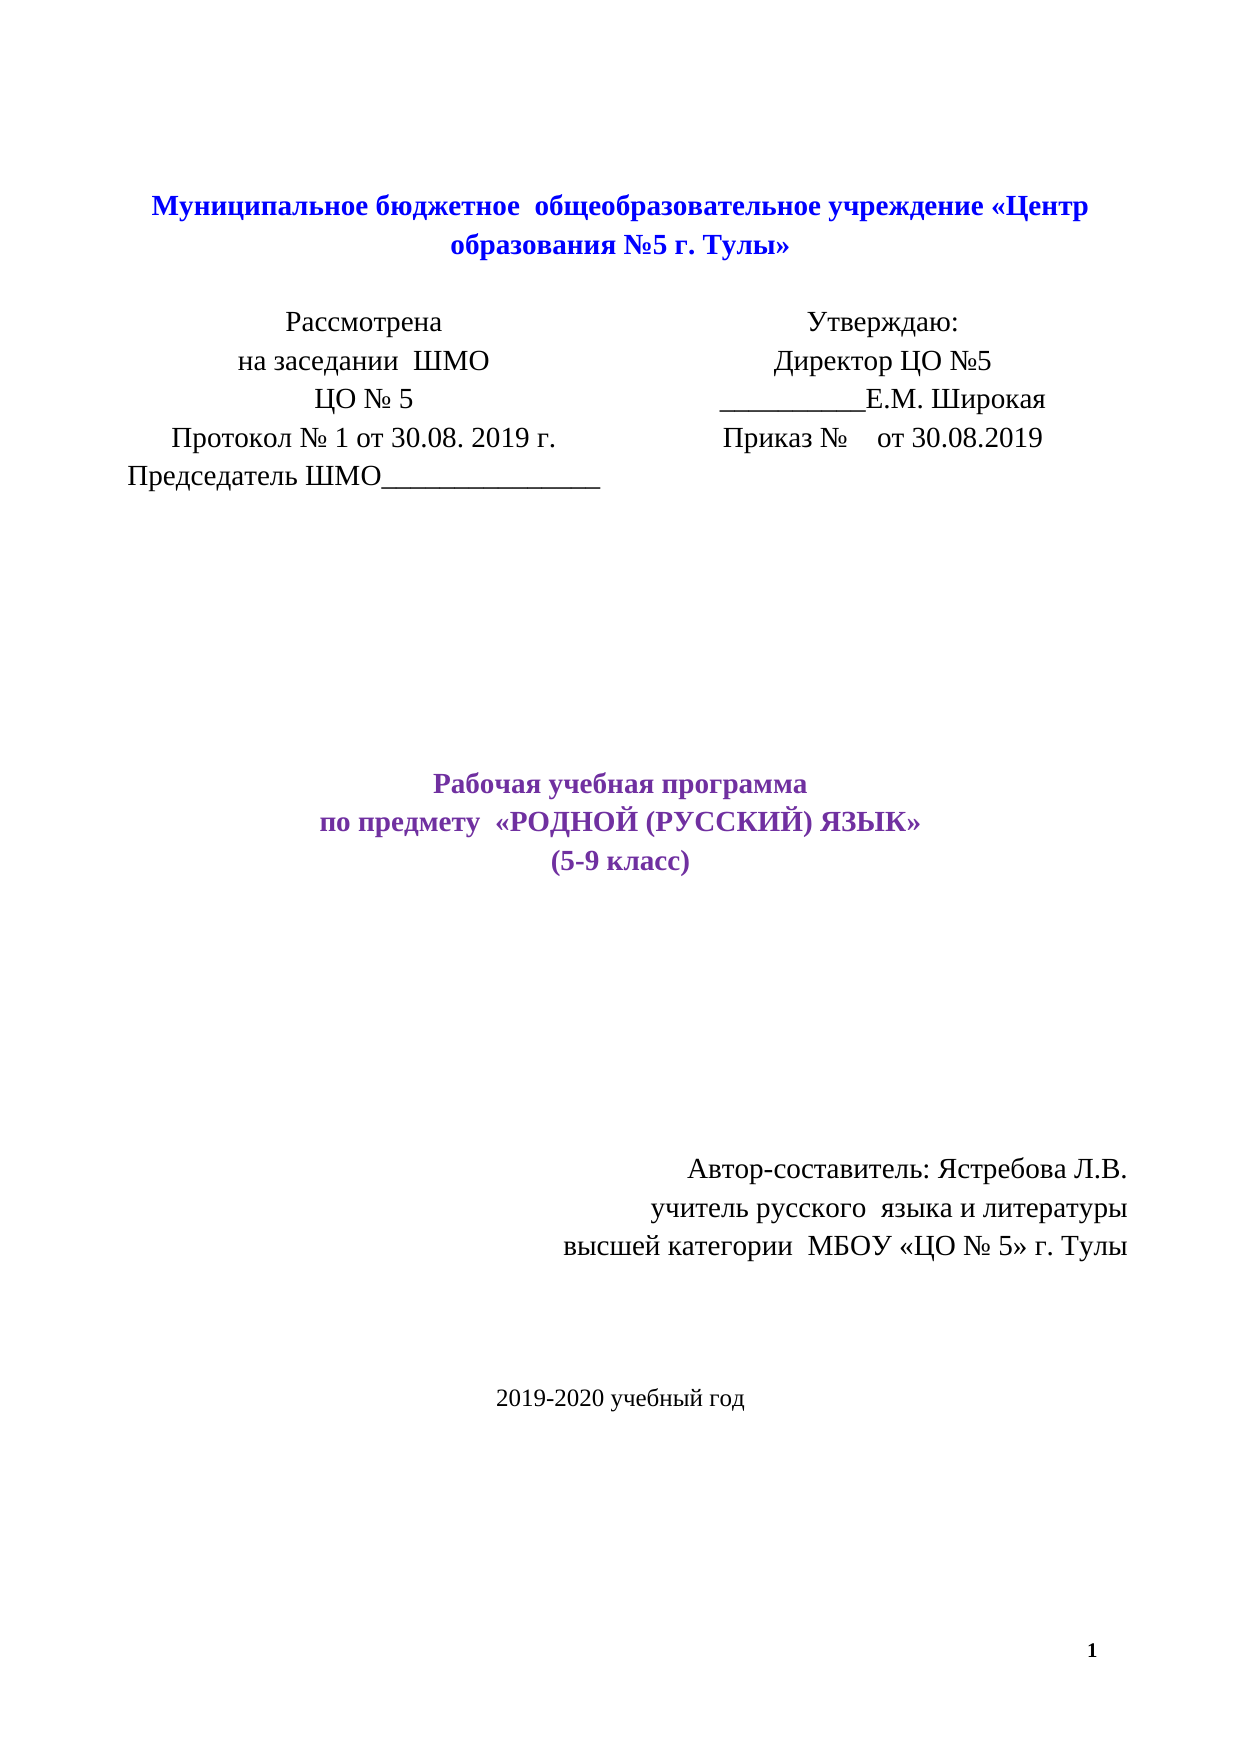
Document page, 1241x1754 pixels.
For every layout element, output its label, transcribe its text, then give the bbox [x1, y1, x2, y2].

table_header Утверждаю: Директор ЦО №5 __________Е.М. Широкая Приказ № от 30.08.2019 [626, 304, 1139, 496]
text 2019-2020 учебный год [112, 1383, 1128, 1411]
text Автор-составитель: Ястребова Л.В. [112, 1151, 1128, 1185]
text Муниципальное бюджетное общеобразовательное учреждение «Центр образования №5 г. Тулы» [112, 188, 1128, 261]
text высшей категории МБОУ «ЦО № 5» г. Тулы [112, 1228, 1128, 1262]
table_header Рассмотрена на заседании ШМО ЦО № 5 Протокол № 1 от 30.08. 2019 г. Председатель ШМО_______________ [101, 304, 626, 496]
text (5-9 класс) [112, 843, 1128, 877]
text по предмету «родной (русский) язык» [112, 804, 1128, 838]
text Рабочая учебная программа [112, 766, 1128, 799]
text учитель русского языка и литературы [112, 1190, 1128, 1223]
